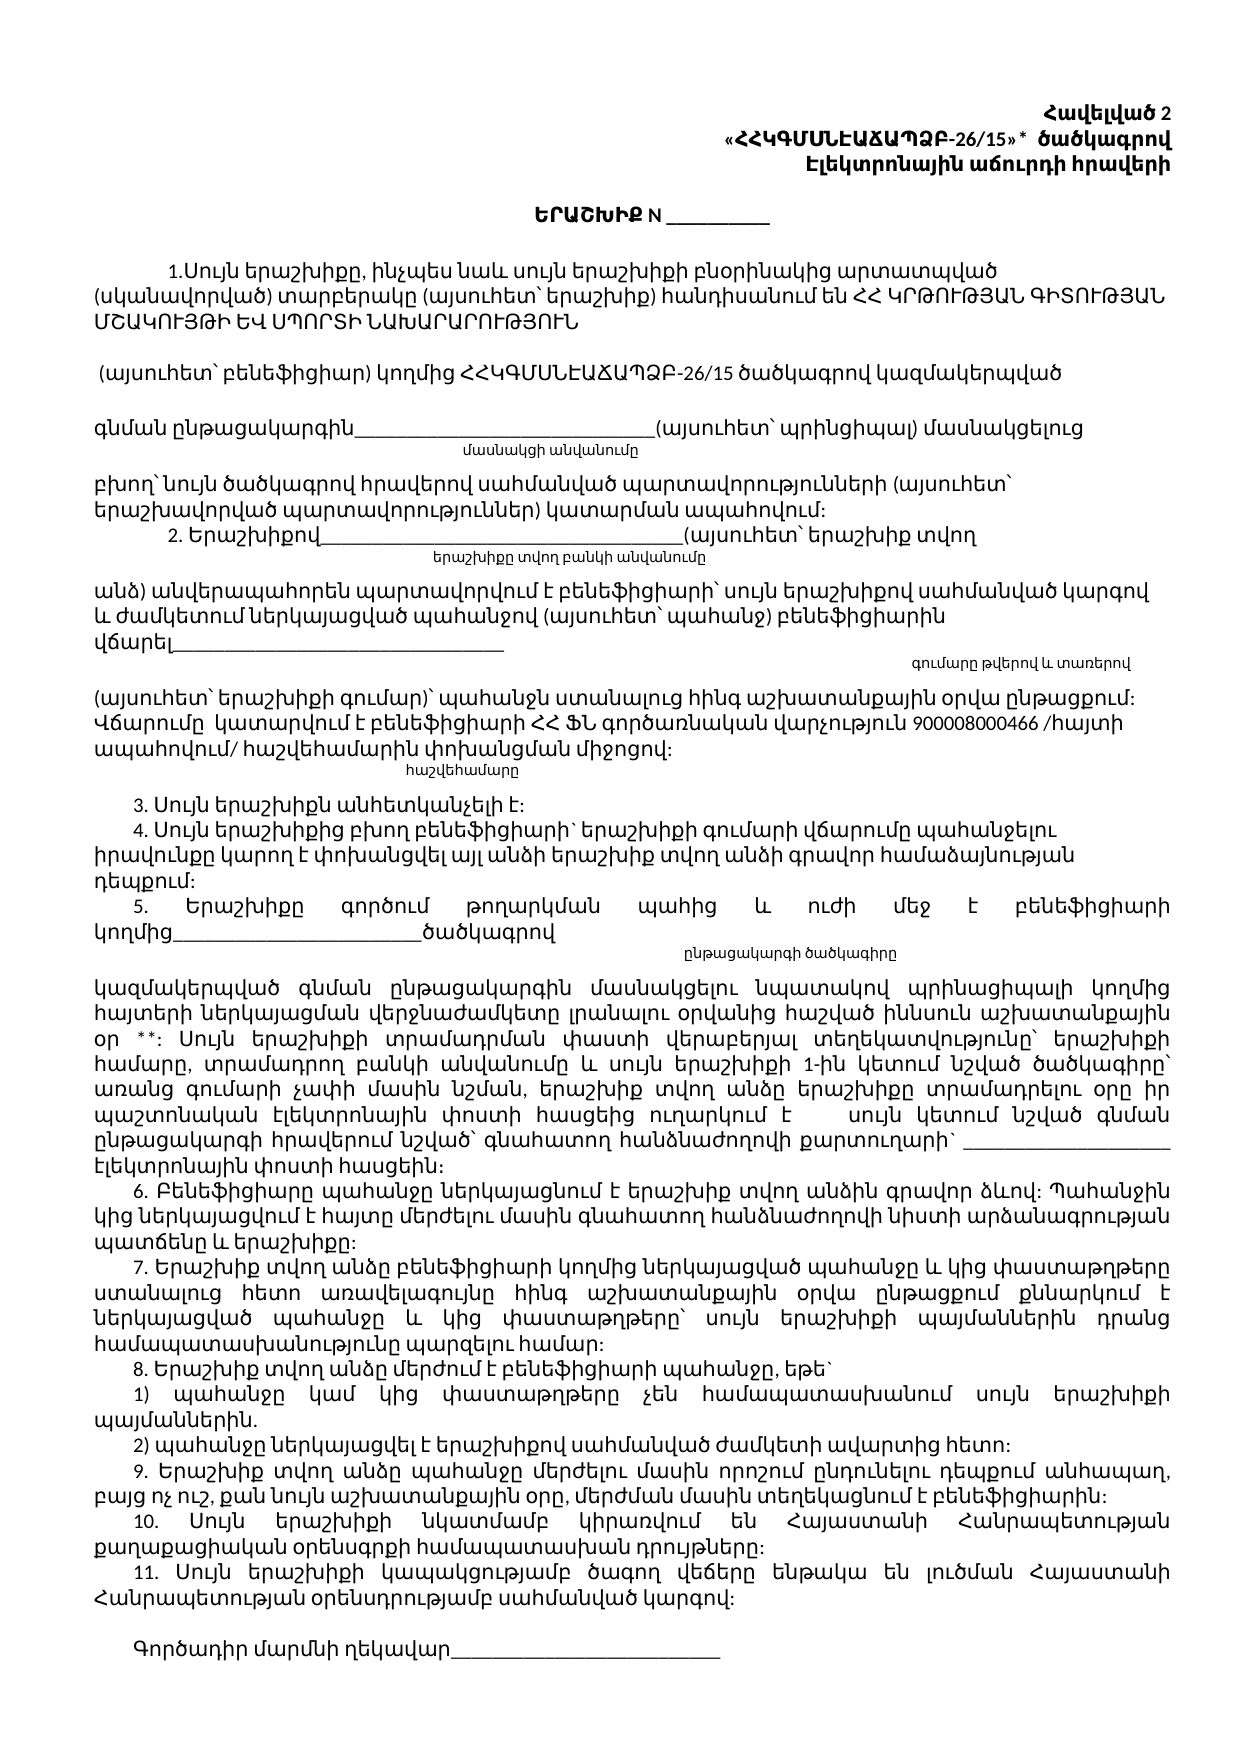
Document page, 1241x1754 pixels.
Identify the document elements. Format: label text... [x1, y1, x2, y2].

text 6. Բենեֆիցիարը պահանջը ներկայացնում է երաշխիք տվող անձին գրավոր ձևով: Պահանջին կից ներկայացվում է հայտը մերժելու մասին գնահատող հանձնաժողովի նիստի արձանագրության պատճենը և երաշխիքը: [94, 1178, 1171, 1254]
text անձ) անվերապահորեն պարտավորվում է բենեֆիցիարի՝ սույն երաշխիքով սահմանված կարգով և ժամկետում ներկայացված պահանջով (այսուհետ՝ պահանջ) բենեֆիցիարին վճարել________________________________ [94, 578, 1171, 654]
text 1) պահանջը կամ կից փաստաթղթերը չեն համապատասխանում սույն երաշխիքի պայմաններին. [94, 1382, 1171, 1432]
text «ՀՀԿԳՄՍՆԷԱՃԱՊՁԲ-26/15»* ծածկագրով [94, 126, 1171, 151]
text մասնակցի անվանումը [389, 441, 1171, 472]
text գնման ընթացակարգին_____________________________(այսուհետ՝ պրինցիպալ) մասնակցելուց [94, 416, 1171, 441]
text երաշխիքը տվող բանկի անվանումը [94, 548, 1171, 578]
text Էլեկտրոնային աճուրդի հրավերի [94, 151, 1171, 177]
text 2. Երաշխիքով___________________________________(այսուհետ՝ երաշխիք տվող [94, 522, 1171, 548]
text 11. Սույն երաշխիքի կապակցությամբ ծագող վեճերը ենթակա են լուծման Հայաստանի Հանրապետության օրենսդրությամբ սահմանված կարգով: [94, 1559, 1171, 1610]
text (այսուհետ՝ բենեֆիցիար) կողմից ՀՀԿԳՄՍՆԷԱՃԱՊՁԲ-26/15 ծածկագրով կազմակերպված [94, 360, 1171, 416]
text 4. Սույն երաշխիքից բխող բենեֆիցիարի` երաշխիքի գումարի վճարումը պահանջելու իրավունքը կարող է փոխանցվել այլ անձի երաշխիք տվող անձի գրավոր համաձայնության դեպքում: [94, 817, 1171, 893]
text ընթացակարգի ծածկագիրը [610, 944, 1171, 975]
text ԵՐԱՇԽԻՔ N __________ [94, 202, 1171, 227]
text բխող՝ նույն ծածկագրով հրավերով սահմանված պարտավորությունների (այսուհետ՝ երաշխավորված պարտավորություններ) կատարման ապահովում: [94, 472, 1171, 522]
text Գործադիր մարմնի ղեկավար__________________________ [94, 1636, 1171, 1661]
text Հավելված 2 [94, 100, 1171, 126]
text 9. Երաշխիք տվող անձը պահանջը մերժելու մասին որոշում ընդունելու դեպքում անհապաղ, բայց ոչ ուշ, քան նույն աշխատանքային օրը, մերժման մասին տեղեկացնում է բենեֆիցիարին: [94, 1458, 1171, 1509]
text գումարը թվերով և տառերով [831, 654, 1171, 685]
text 8. Երաշխիք տվող անձը մերժում է բենեֆիցիարի պահանջը, եթե` [94, 1356, 1171, 1382]
text 10. Սույն երաշխիքի նկատմամբ կիրառվում են Հայաստանի Հանրապետության քաղաքացիական օրենսգրքի համապատասխան դրույթները: [94, 1509, 1171, 1559]
text (այսուհետ՝ երաշխիքի գումար)՝ պահանջն ստանալուց հինգ աշխատանքային օրվա ընթացքում: Վճարումը կատարվում է բենեֆիցիարի ՀՀ ՖՆ գործառնական վարչություն 900008000466 /հայտի ապահովում/ հաշվեհամարին փոխանցման միջոցով: [94, 685, 1171, 761]
text 1.Սույն երաշխիքը, ինչպես նաև սույն երաշխիքի բնօրինակից արտատպված (սկանավորված) տարբերակը (այսուհետ՝ երաշխիք) հանդիսանում են ՀՀ ԿՐԹՈՒԹՅԱՆ ԳԻՏՈՒԹՅԱՆ ՄՇԱԿՈՒՅԹԻ ԵՎ ՍՊՈՐՏԻ ՆԱԽԱՐԱՐՈՒԹՅՈՒՆ [94, 258, 1171, 334]
text 5. Երաշխիքը գործում թողարկման պահից և ուժի մեջ է բենեֆիցիարի կողմից________________________ծածկագրով [94, 893, 1171, 944]
text հաշվեհամարը [94, 761, 1171, 792]
text 7. Երաշխիք տվող անձը բենեֆիցիարի կողմից ներկայացված պահանջը և կից փաստաթղթերը ստանալուց հետո առավելագույնը հինգ աշխատանքային օրվա ընթացքում քննարկում է ներկայացված պահանջը և կից փաստաթղթերը՝ սույն երաշխիքի պայմաններին դրանց համապատասխանությունը պարզելու համար: [94, 1254, 1171, 1356]
text 3. Սույն երաշխիքն անհետկանչելի է: [94, 792, 1171, 817]
text 2) պահանջը ներկայացվել է երաշխիքով սահմանված ժամկետի ավարտից հետո: [94, 1432, 1171, 1458]
text կազմակերպված գնման ընթացակարգին մասնակցելու նպատակով պրինացիպալի կողմից հայտերի ներկայացման վերջնաժամկետը լրանալու օրվանից հաշված իննսուն աշխատանքային օր **: Սույն երաշխիքի տրամադրման փաստի վերաբերյալ տեղեկատվությունը՝ երաշխիքի համարը, տրամադրող բանկի անվանումը և սույն երաշխիքի 1-ին կետում նշված ծածկագիրը՝ առանց գումարի չափի մասին նշման, երաշխիք տվող անձը երաշխիքը տրամադրելու օրը իր պաշտոնական էլեկտրոնային փոստի հասցեից ուղարկում է սույն կետում նշված գնման ընթացակարգի հրավերում նշված՝ գնահատող հանձնաժողովի քարտուղարի` ____________________ էլեկտրոնային փոստի հասցեին։ [94, 975, 1171, 1178]
